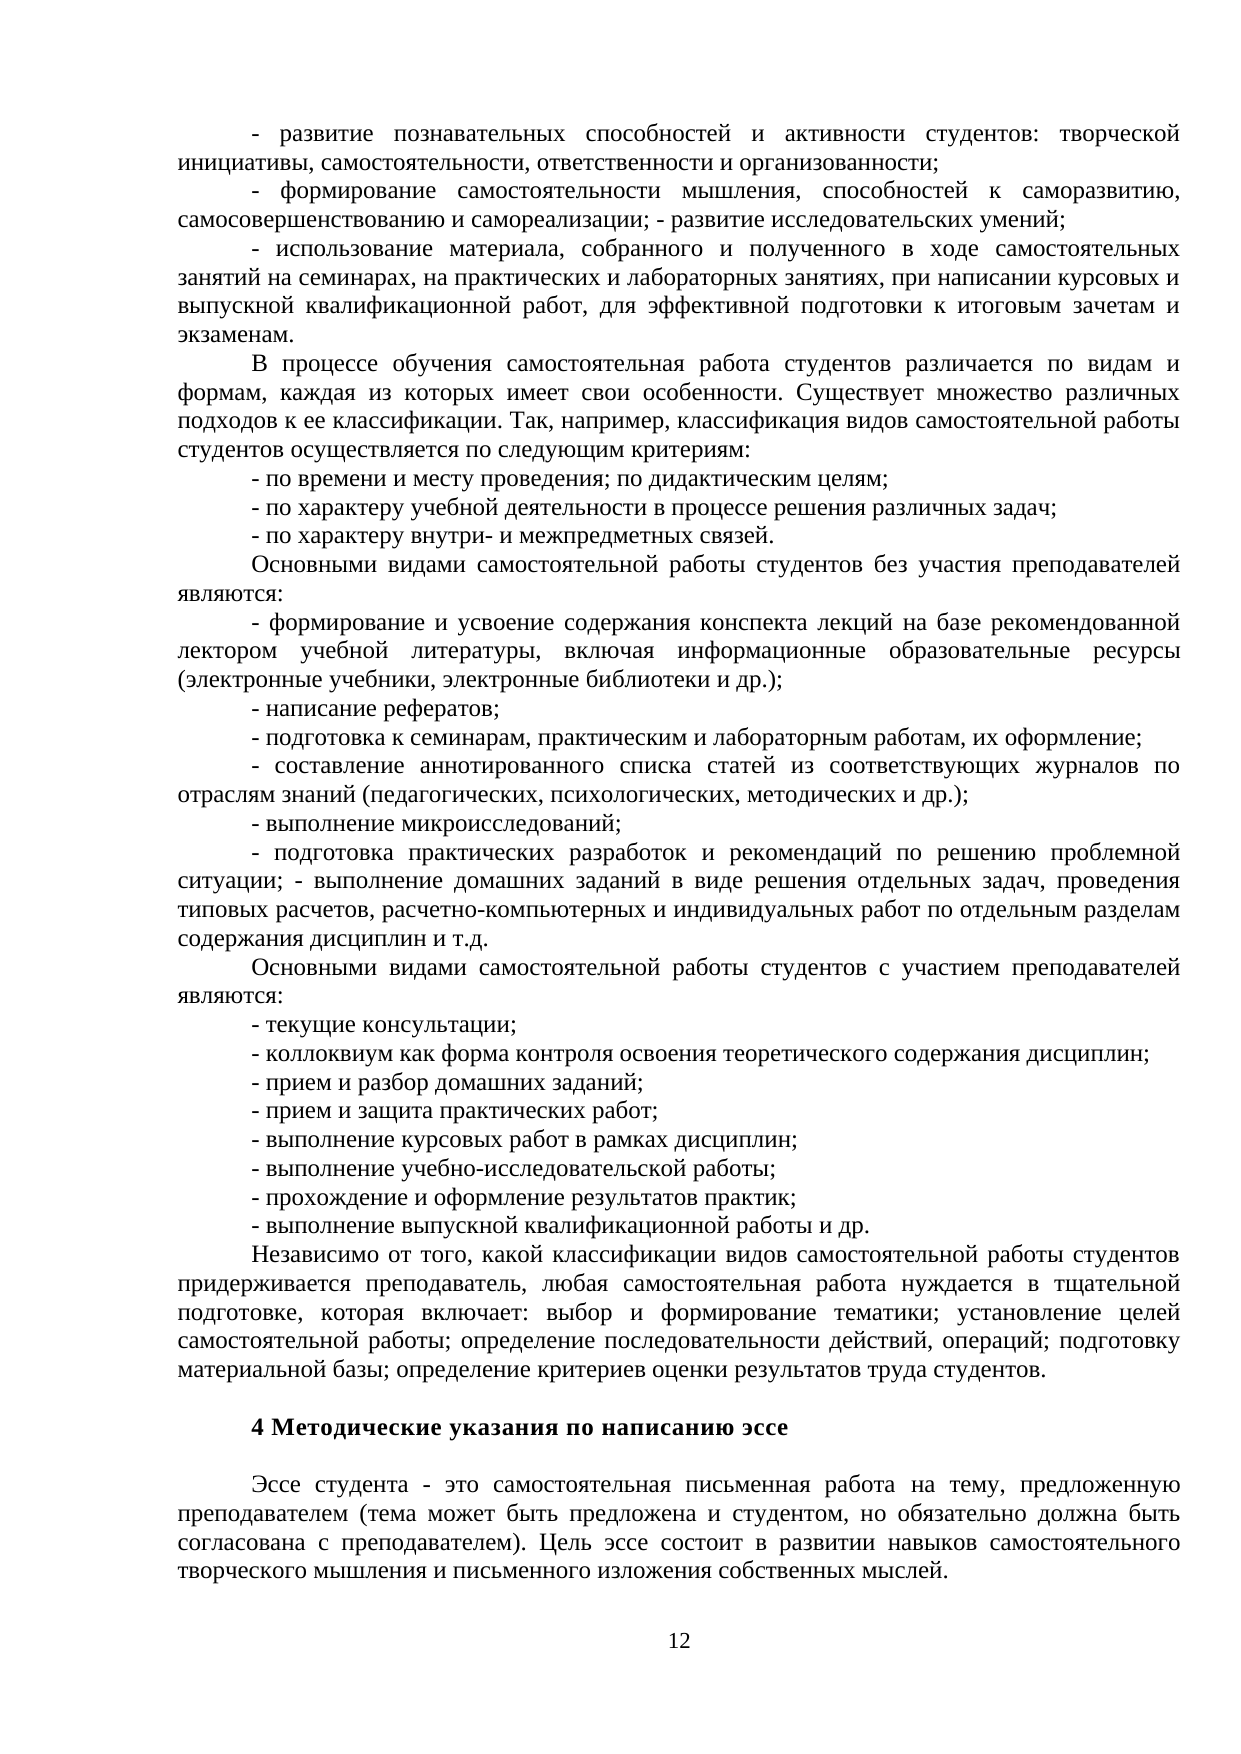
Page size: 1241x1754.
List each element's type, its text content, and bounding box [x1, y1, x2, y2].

text - выполнение курсовых работ в рамках дисциплин; [177, 1124, 1181, 1153]
text - по времени и месту проведения; по дидактическим целям; [177, 463, 1181, 492]
text Эссе студента - это самостоятельная письменная работа на тему, предложенную преподавателем (тема может быть предложена и студентом, но обязательно должна быть согласована с преподавателем). Цель эссе состоит в развитии навыков самостоятельного творческого мышления и письменного изложения собственных мыслей. [177, 1469, 1181, 1584]
text - формирование и усвоение содержания конспекта лекций на базе рекомендованной лектором учебной литературы, включая информационные образовательные ресурсы (электронные учебники, электронные библиотеки и др.); [177, 607, 1181, 693]
text Основными видами самостоятельной работы студентов без участия преподавателей являются: [177, 549, 1181, 607]
text - формирование самостоятельности мышления, способностей к саморазвитию, самосовершенствованию и самореализации; - развитие исследовательских умений; [177, 176, 1181, 233]
text - написание рефератов; [177, 693, 1181, 722]
text - коллоквиум как форма контроля освоения теоретического содержания дисциплин; [177, 1038, 1181, 1067]
text 4 Методические указания по написанию эссе [177, 1412, 1181, 1441]
text - текущие консультации; [177, 1009, 1181, 1038]
text - развитие познавательных способностей и активности студентов: творческой инициативы, самостоятельности, ответственности и организованности; [177, 118, 1181, 176]
text В процессе обучения самостоятельная работа студентов различается по видам и формам, каждая из которых имеет свои особенности. Существует множество различных подходов к ее классификации. Так, например, классификация видов самостоятельной работы студентов осуществляется по следующим критериям: [177, 348, 1181, 463]
text - подготовка к семинарам, практическим и лабораторным работам, их оформление; [177, 722, 1181, 751]
text - прием и разбор домашних заданий; [177, 1067, 1181, 1096]
text - по характеру учебной деятельности в процессе решения различных задач; [177, 492, 1181, 521]
text - по характеру внутри- и межпредметных связей. [177, 521, 1181, 549]
text - подготовка практических разработок и рекомендаций по решению проблемной ситуации; - выполнение домашних заданий в виде решения отдельных задач, проведения типовых расчетов, расчетно-компьютерных и индивидуальных работ по отдельным разделам содержания дисциплин и т.д. [177, 837, 1181, 952]
text Основными видами самостоятельной работы студентов с участием преподавателей являются: [177, 952, 1181, 1009]
text - прием и защита практических работ; [177, 1096, 1181, 1124]
text - выполнение учебно-исследовательской работы; [177, 1153, 1181, 1182]
text - выполнение выпускной квалификационной работы и др. [177, 1211, 1181, 1239]
text Независимо от того, какой классификации видов самостоятельной работы студентов придерживается преподаватель, любая самостоятельная работа нуждается в тщательной подготовке, которая включает: выбор и формирование тематики; установление целей самостоятельной работы; определение последовательности действий, операций; подготовку материальной базы; определение критериев оценки результатов труда студентов. [177, 1239, 1181, 1383]
text - составление аннотированного списка статей из соответствующих журналов по отраслям знаний (педагогических, психологических, методических и др.); [177, 751, 1181, 808]
text - выполнение микроисследований; [177, 808, 1181, 837]
text - использование материала, собранного и полученного в ходе самостоятельных занятий на семинарах, на практических и лабораторных занятиях, при написании курсовых и выпускной квалификационной работ, для эффективной подготовки к итоговым зачетам и экзаменам. [177, 233, 1181, 348]
text - прохождение и оформление результатов практик; [177, 1182, 1181, 1211]
